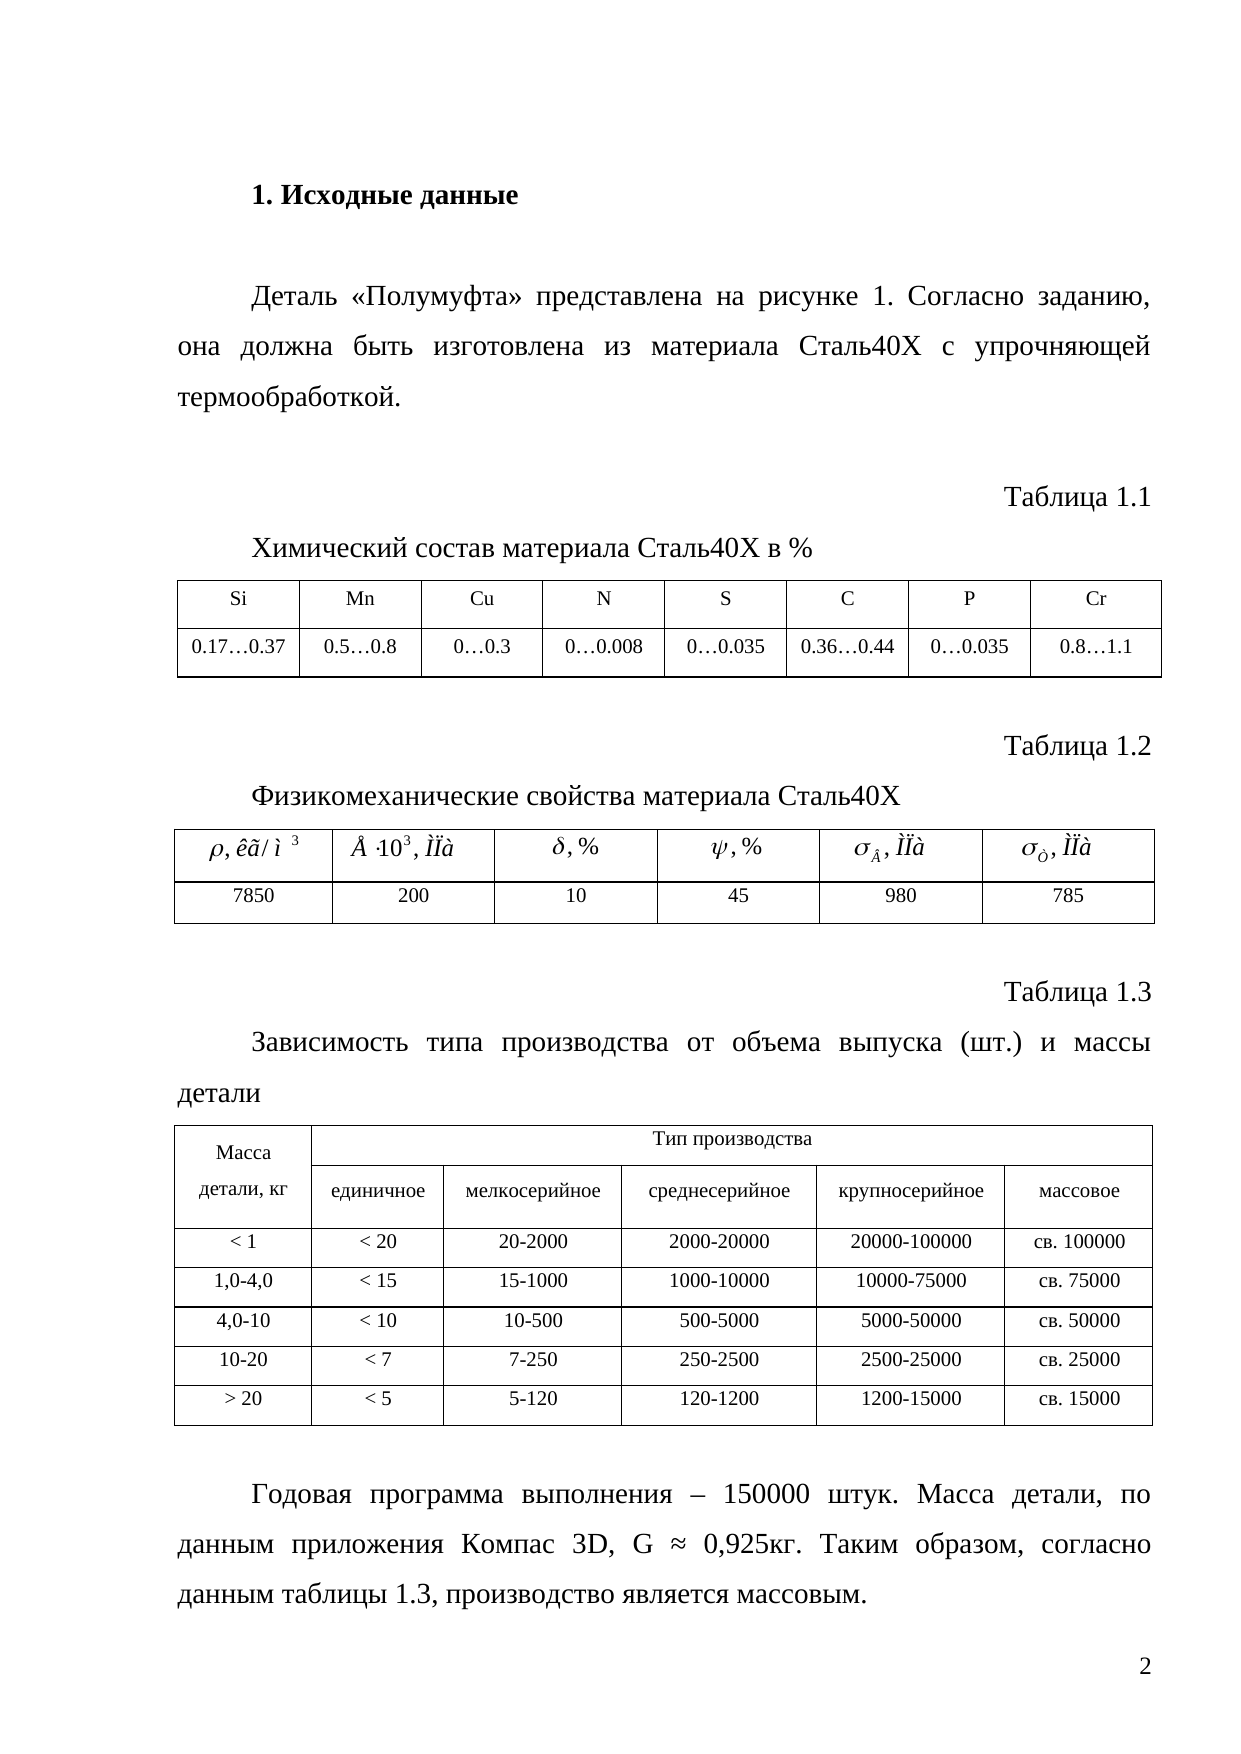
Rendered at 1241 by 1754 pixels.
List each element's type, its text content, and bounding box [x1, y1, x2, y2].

table_cell < 10 [312, 1308, 443, 1346]
table_cell 10 [495, 883, 657, 923]
table_header Cr [1031, 581, 1161, 628]
table_cell 785 [983, 883, 1154, 923]
table_cell < 1 [175, 1229, 311, 1267]
table_cell 10-500 [444, 1308, 621, 1346]
table_cell 0…0.3 [422, 629, 542, 676]
table_cell 7-250 [444, 1347, 621, 1385]
table_cell 0…0.008 [543, 629, 664, 676]
table_cell < 5 [312, 1386, 443, 1424]
table_cell 20-2000 [444, 1229, 621, 1267]
table_cell 5000-50000 [817, 1308, 1004, 1346]
table_header [820, 830, 982, 881]
table_cell 2500-25000 [817, 1347, 1004, 1385]
list Исходные данные [177, 177, 1152, 211]
table_cell 2000-20000 [622, 1229, 816, 1267]
text Таблица 1.1 [177, 479, 1152, 513]
table_header Mn [300, 581, 421, 628]
table_header [658, 830, 819, 881]
table_cell 1,0-4,0 [175, 1268, 311, 1306]
table_header S [665, 581, 786, 628]
table_cell 1200-15000 [817, 1386, 1004, 1424]
table_cell мелкосерийное [444, 1166, 621, 1228]
table_cell 10-20 [175, 1347, 311, 1385]
table_cell св. 75000 [1005, 1268, 1152, 1306]
text Таблица 1.2 [177, 728, 1152, 761]
table_cell среднесерийное [622, 1166, 816, 1228]
text Годовая программа выполнения – 150000 штук. Масса детали, по данным приложения Компас 3D, G ≈ 0,925кг. Таким образом, согласно данным таблицы 1.3, производство является массовым. [177, 1476, 1152, 1610]
table_cell 200 [333, 883, 494, 923]
table_cell 250-2500 [622, 1347, 816, 1385]
table_cell 0.5…0.8 [300, 629, 421, 676]
table_header [983, 830, 1154, 881]
table_cell 20000-100000 [817, 1229, 1004, 1267]
table_cell единичное [312, 1166, 443, 1228]
table_cell 0…0.035 [909, 629, 1030, 676]
table_cell > 20 [175, 1386, 311, 1424]
table_cell св. 50000 [1005, 1308, 1152, 1346]
text Таблица 1.3 [177, 974, 1152, 1008]
table_cell < 20 [312, 1229, 443, 1267]
table_header Si [178, 581, 299, 628]
table_cell 7850 [175, 883, 332, 923]
table_header [333, 830, 494, 881]
table_cell св. 100000 [1005, 1229, 1152, 1267]
table_header [175, 830, 332, 881]
table_cell 0.8…1.1 [1031, 629, 1161, 676]
table_header Тип производства [312, 1126, 1152, 1164]
table_cell св. 25000 [1005, 1347, 1152, 1385]
table_cell 500-5000 [622, 1308, 816, 1346]
table_cell св. 15000 [1005, 1386, 1152, 1424]
table_header C [787, 581, 908, 628]
text Химический состав материала Сталь40Х в % [177, 530, 1152, 563]
table_header Масса детали, кг [175, 1126, 311, 1228]
table_cell 1000-10000 [622, 1268, 816, 1306]
table_cell 5-120 [444, 1386, 621, 1424]
text Физикомеханические свойства материала Сталь40Х [177, 778, 1152, 812]
table_cell < 15 [312, 1268, 443, 1306]
text Зависимость типа производства от объема выпуска (шт.) и массы детали [177, 1024, 1152, 1108]
table_cell 0.17…0.37 [178, 629, 299, 676]
table_header P [909, 581, 1030, 628]
table_cell 15-1000 [444, 1268, 621, 1306]
table_header [495, 830, 657, 881]
table_cell массовое [1005, 1166, 1152, 1228]
table_header N [543, 581, 664, 628]
table_cell < 7 [312, 1347, 443, 1385]
text Деталь «Полумуфта» представлена на рисунке 1. Согласно заданию, она должна быть изготовлена из материала Сталь40Х с упрочняющей термообработкой. [177, 278, 1152, 412]
table_header Cu [422, 581, 542, 628]
table_cell 120-1200 [622, 1386, 816, 1424]
table_cell 0.36…0.44 [787, 629, 908, 676]
table_cell крупносерийное [817, 1166, 1004, 1228]
table_cell 980 [820, 883, 982, 923]
table_cell 0…0.035 [665, 629, 786, 676]
table_cell 4,0-10 [175, 1308, 311, 1346]
table_cell 10000-75000 [817, 1268, 1004, 1306]
table_cell 45 [658, 883, 819, 923]
